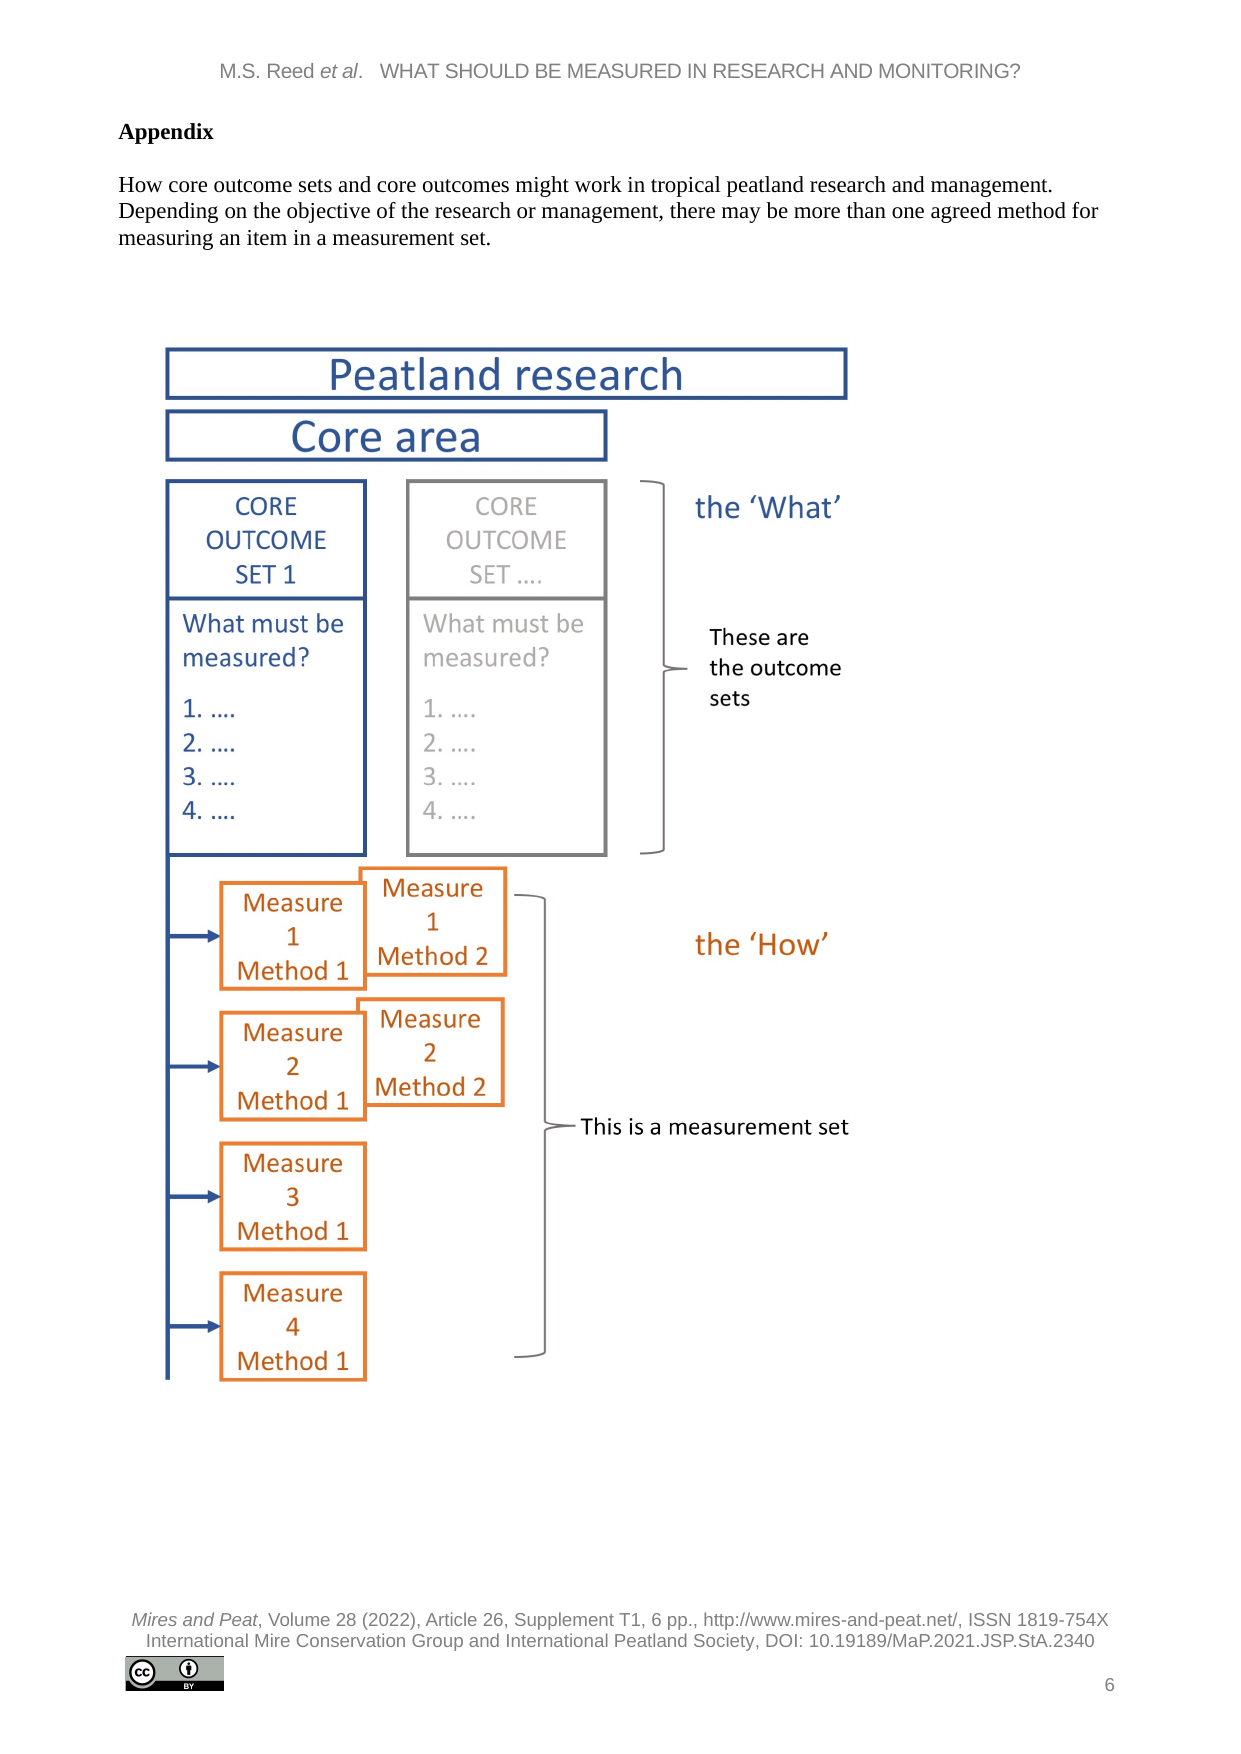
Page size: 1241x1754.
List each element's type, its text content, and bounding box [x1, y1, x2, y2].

text Appendix [118, 118, 1122, 144]
text How core outcome sets and core outcomes might work in tropical peatland research and management. Depending on the objective of the research or management, there may be more than one agreed method for measuring an item in a measurement set. [118, 171, 1122, 250]
picture [118, 302, 882, 1407]
picture [125, 1656, 224, 1691]
